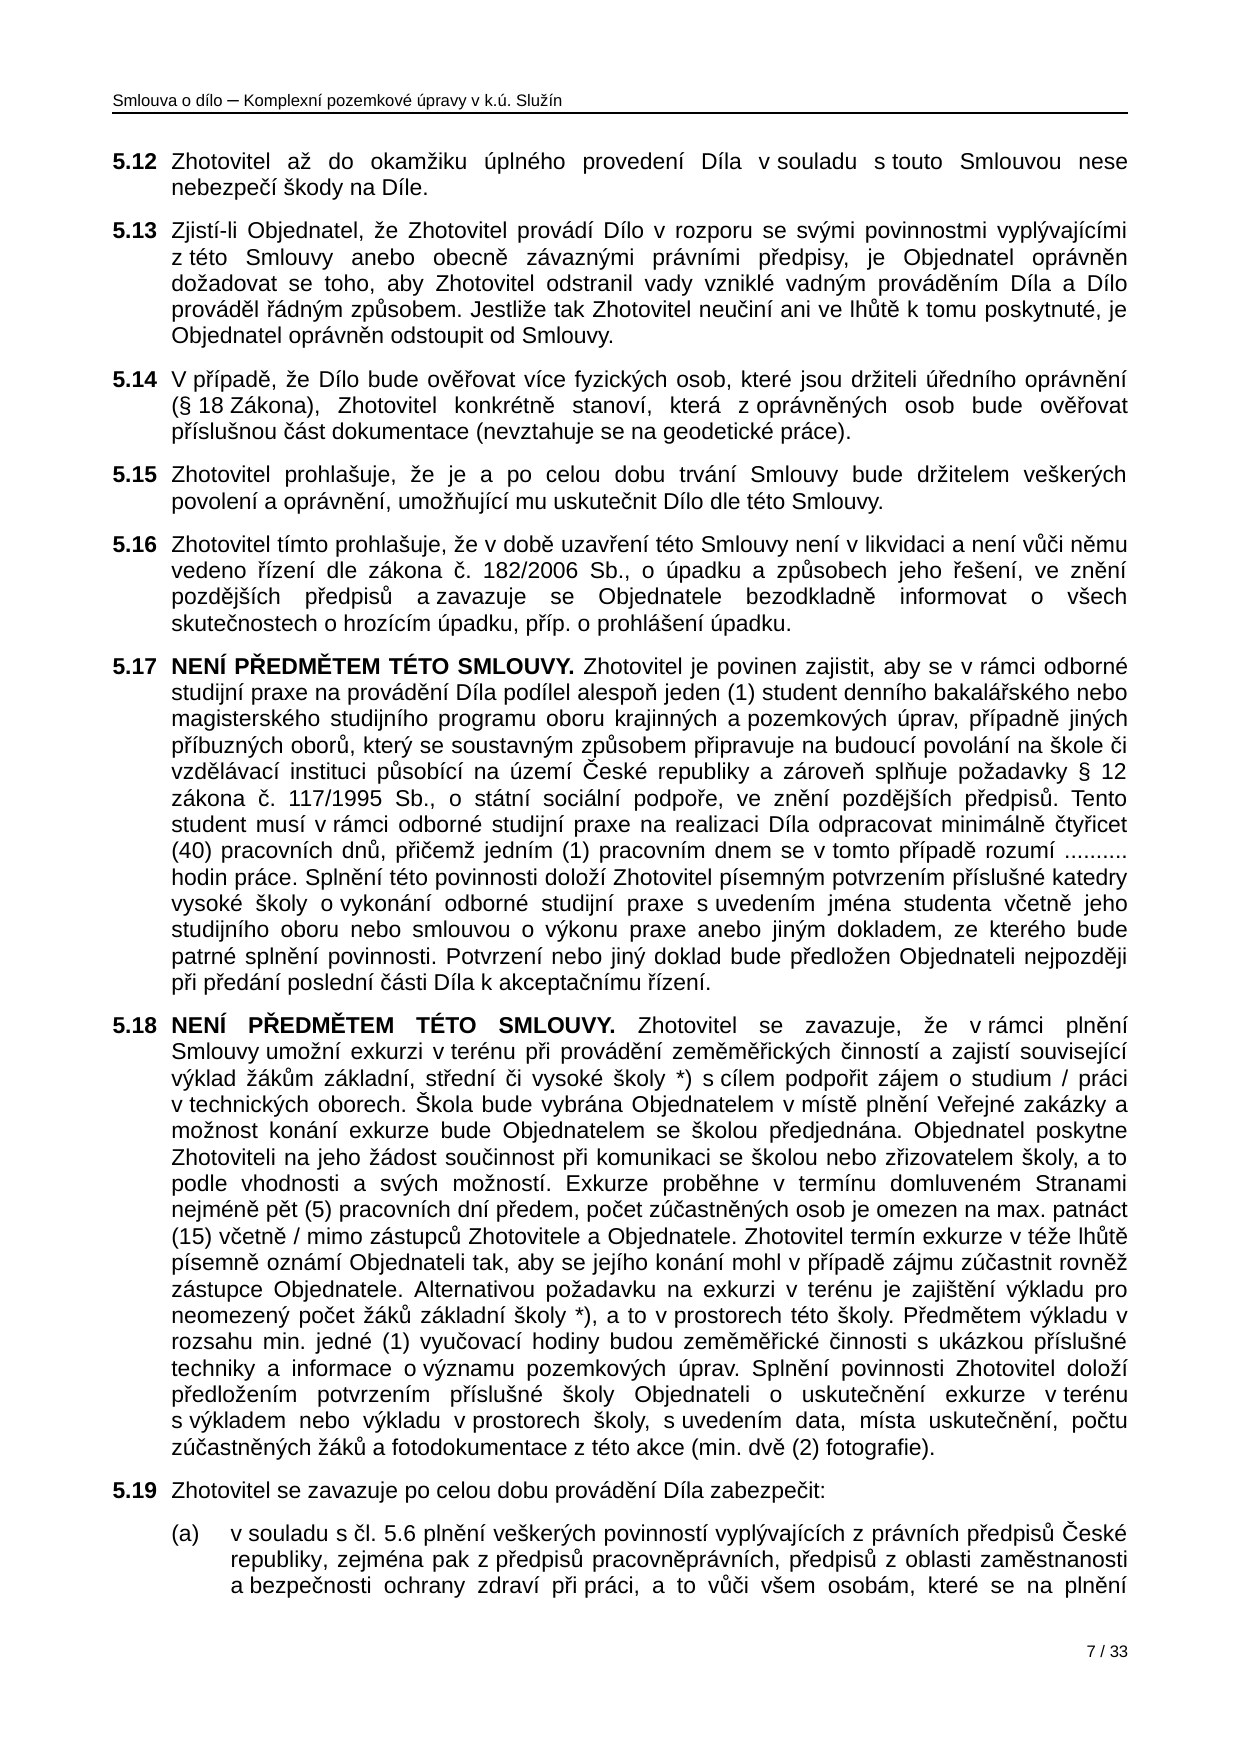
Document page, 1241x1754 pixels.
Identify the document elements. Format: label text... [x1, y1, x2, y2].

text Zhotovitel se zavazuje po celou dobu provádění Díla zabezpečit: [112, 1477, 1128, 1503]
text Zjistí-li Objednatel, že Zhotovitel provádí Dílo v rozporu se svými povinnostmi vyplývajícími z této Smlouvy anebo obecně závaznými právními předpisy, je Objednatel oprávněn dožadovat se toho, aby Zhotovitel odstranil vady vzniklé vadným prováděním Díla a Dílo prováděl řádným způsobem. Jestliže tak Zhotovitel neučiní ani ve lhůtě k tomu poskytnuté, je Objednatel oprávněn odstoupit od Smlouvy. [112, 217, 1128, 349]
text NENÍ PŘEDMĚTEM TÉTO SMLOUVY. Zhotovitel je povinen zajistit, aby se v rámci odborné studijní praxe na provádění Díla podílel alespoň jeden (1) student denního bakalářského nebo magisterského studijního programu oboru krajinných a pozemkových úprav, případně jiných příbuzných oborů, který se soustavným způsobem připravuje na budoucí povolání na škole či vzdělávací instituci působící na území České republiky a zároveň splňuje požadavky § 12 zákona č. 117/1995 Sb., o státní sociální podpoře, ve znění pozdějších předpisů. Tento student musí v rámci odborné studijní praxe na realizaci Díla odpracovat minimálně čtyřicet (40) pracovních dnů, přičemž jedním (1) pracovním dnem se v tomto případě rozumí .......... hodin práce. Splnění této povinnosti doloží Zhotovitel písemným potvrzením příslušné katedry vysoké školy o vykonání odborné studijní praxe s uvedením jména studenta včetně jeho studijního oboru nebo smlouvou o výkonu praxe anebo jiným dokladem, ze kterého bude patrné splnění povinnosti. Potvrzení nebo jiný doklad bude předložen Objednateli nejpozději při předání poslední části Díla k akceptačnímu řízení. [112, 653, 1128, 995]
text Zhotovitel až do okamžiku úplného provedení Díla v souladu s touto Smlouvou nese nebezpečí škody na Díle. [112, 148, 1128, 200]
text V případě, že Dílo bude ověřovat více fyzických osob, které jsou držiteli úředního oprávnění (§ 18 Zákona), Zhotovitel konkrétně stanoví, která z oprávněných osob bude ověřovat příslušnou část dokumentace (nevztahuje se na geodetické práce). [112, 366, 1128, 444]
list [171, 1520, 1128, 1599]
text Zhotovitel prohlašuje, že je a po celou dobu trvání Smlouvy bude držitelem veškerých povolení a oprávnění, umožňující mu uskutečnit Dílo dle této Smlouvy. [112, 461, 1128, 514]
text Zhotovitel tímto prohlašuje, že v době uzavření této Smlouvy není v likvidaci a není vůči němu vedeno řízení dle zákona č. 182/2006 Sb., o úpadku a způsobech jeho řešení, ve znění pozdějších předpisů a zavazuje se Objednatele bezodkladně informovat o všech skutečnostech o hrozícím úpadku, příp. o prohlášení úpadku. [112, 531, 1128, 636]
text NENÍ PŘEDMĚTEM TÉTO SMLOUVY. Zhotovitel se zavazuje, že v rámci plnění Smlouvy umožní exkurzi v terénu při provádění zeměměřických činností a zajistí související výklad žákům základní, střední či vysoké školy *) s cílem podpořit zájem o studium / práci v technických oborech. Škola bude vybrána Objednatelem v místě plnění Veřejné zakázky a možnost konání exkurze bude Objednatelem se školou předjednána. Objednatel poskytne Zhotoviteli na jeho žádost součinnost při komunikaci se školou nebo zřizovatelem školy, a to podle vhodnosti a svých možností. Exkurze proběhne v termínu domluveném Stranami nejméně pět (5) pracovních dní předem, počet zúčastněných osob je omezen na max. patnáct (15) včetně / mimo zástupců Zhotovitele a Objednatele. Zhotovitel termín exkurze v téže lhůtě písemně oznámí Objednateli tak, aby se jejího konání mohl v případě zájmu zúčastnit rovněž zástupce Objednatele. Alternativou požadavku na exkurzi v terénu je zajištění výkladu pro neomezený počet žáků základní školy *), a to v prostorech této školy. Předmětem výkladu v rozsahu min. jedné (1) vyučovací hodiny budou zeměměřické činnosti s ukázkou příslušné techniky a informace o významu pozemkových úprav. Splnění povinnosti Zhotovitel doloží předložením potvrzením příslušné školy Objednateli o uskutečnění exkurze v terénu s výkladem nebo výkladu v prostorech školy, s uvedením data, místa uskutečnění, počtu zúčastněných žáků a fotodokumentace z této akce (min. dvě (2) fotografie). [112, 1012, 1128, 1460]
